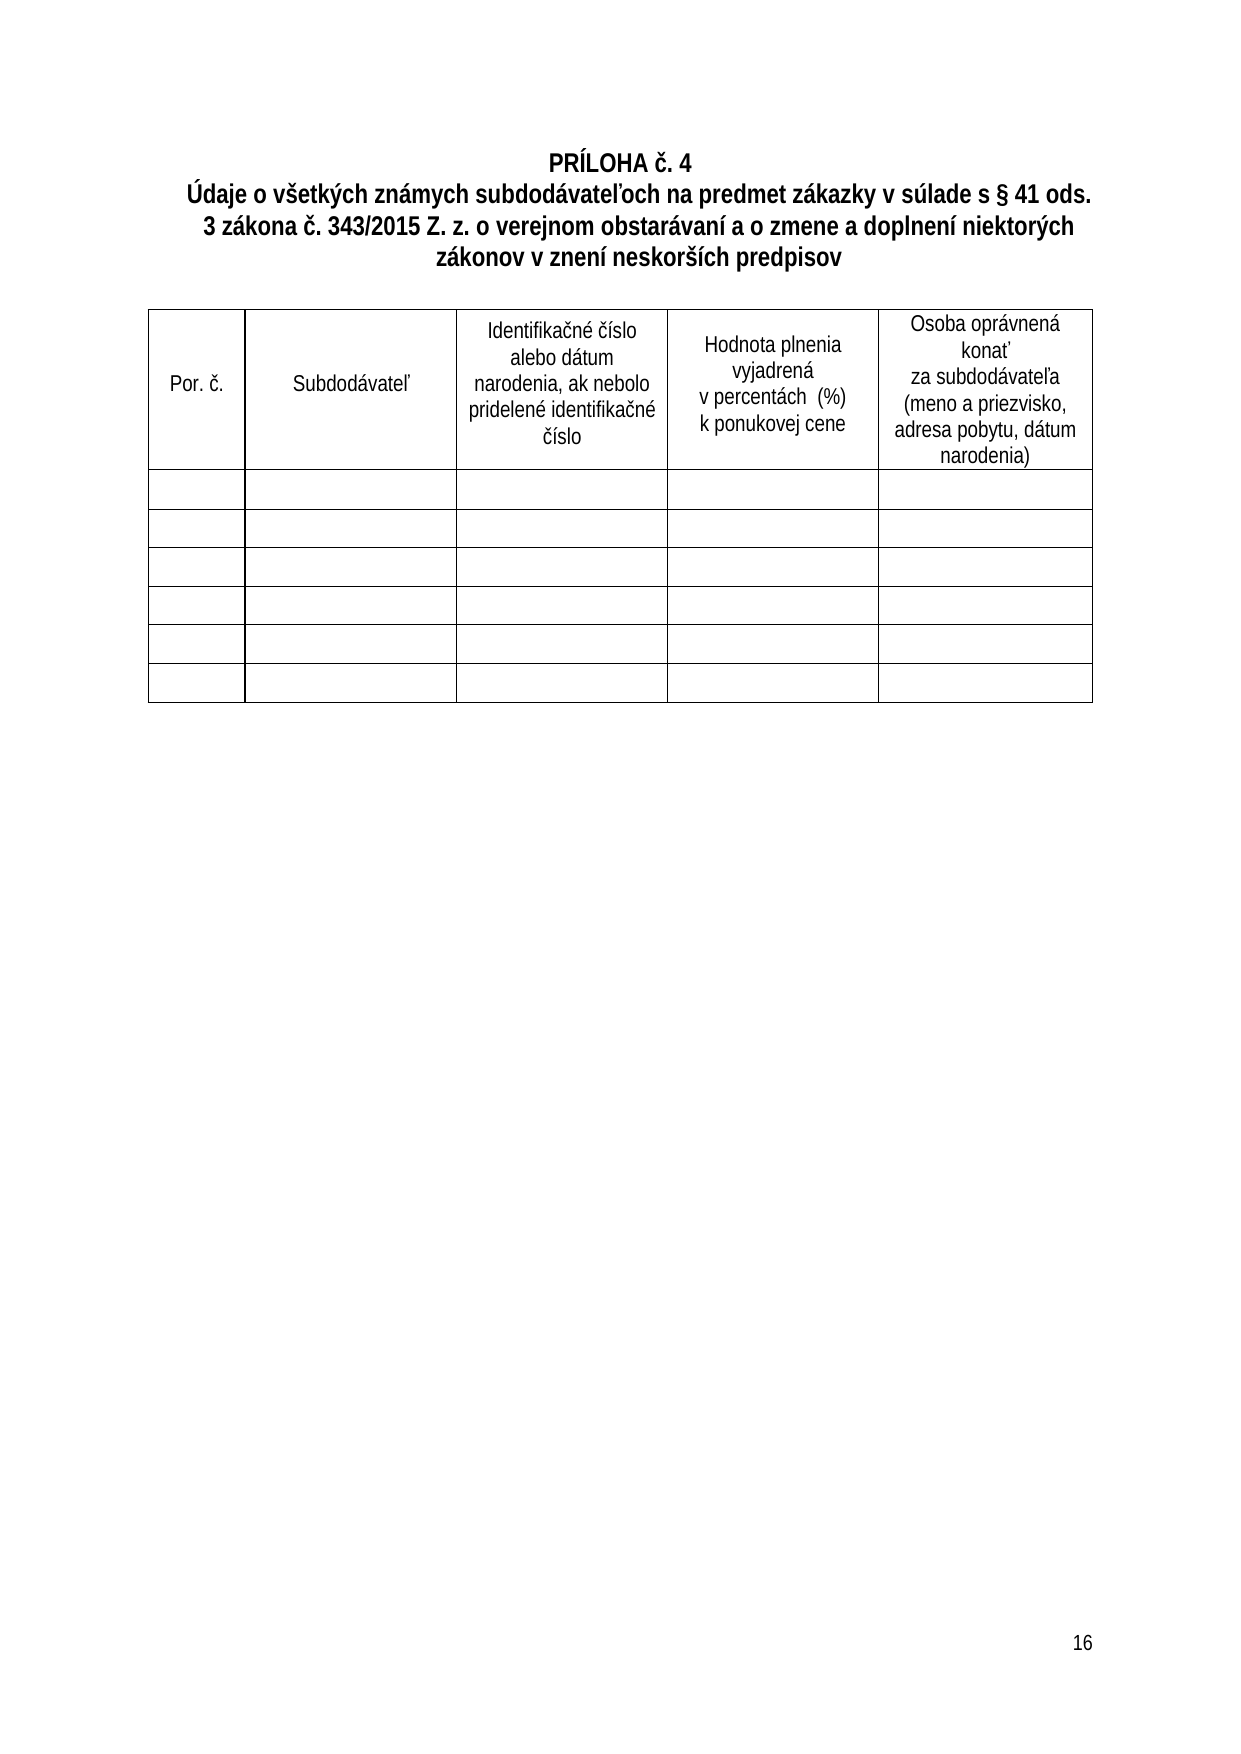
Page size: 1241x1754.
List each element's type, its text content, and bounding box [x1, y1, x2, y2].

table_cell [149, 625, 244, 663]
table_cell [668, 510, 878, 547]
table_cell [879, 510, 1092, 547]
table_cell [879, 470, 1092, 508]
table_cell [457, 625, 667, 663]
table_cell [149, 510, 244, 547]
table_cell [246, 664, 456, 702]
table_header Osoba oprávnená konať za subdodávateľa (meno a priezvisko, adresa pobytu, dátum narodenia) [879, 310, 1092, 468]
table_cell [457, 510, 667, 547]
table_cell [668, 587, 878, 624]
table_cell [879, 664, 1092, 702]
table_header Por. č. [149, 310, 244, 468]
table_header Hodnota plnenia vyjadrená v percentách (%) k ponukovej cene [668, 310, 878, 468]
table_header Identifikačné číslo alebo dátum narodenia, ak nebolo pridelené identifikačné číslo [457, 310, 667, 468]
table_cell [879, 587, 1092, 624]
table_cell [668, 625, 878, 663]
table_cell [246, 470, 456, 508]
table_cell [246, 510, 456, 547]
table_cell [668, 470, 878, 508]
table_cell [246, 587, 456, 624]
table_cell [149, 587, 244, 624]
text Údaje o všetkých známych subdodávateľoch na predmet zákazky v súlade s § 41 ods. 3 zákona č. 343/2015 Z. z. o verejnom obstarávaní a o zmene a doplnení niektorých zákonov v znení neskorších predpisov [185, 179, 1093, 272]
table_cell [246, 625, 456, 663]
table_cell [879, 625, 1092, 663]
table_cell [668, 548, 878, 586]
table_cell [457, 548, 667, 586]
table_cell [149, 664, 244, 702]
table_cell [457, 470, 667, 508]
table_cell [457, 664, 667, 702]
table_cell [879, 548, 1092, 586]
table_cell [149, 548, 244, 586]
table_cell [149, 470, 244, 508]
table_cell [246, 548, 456, 586]
table_cell [457, 587, 667, 624]
table_cell [668, 664, 878, 702]
table_header Subdodávateľ [246, 310, 456, 468]
text PRÍLOHA č. 4 [148, 148, 1093, 179]
